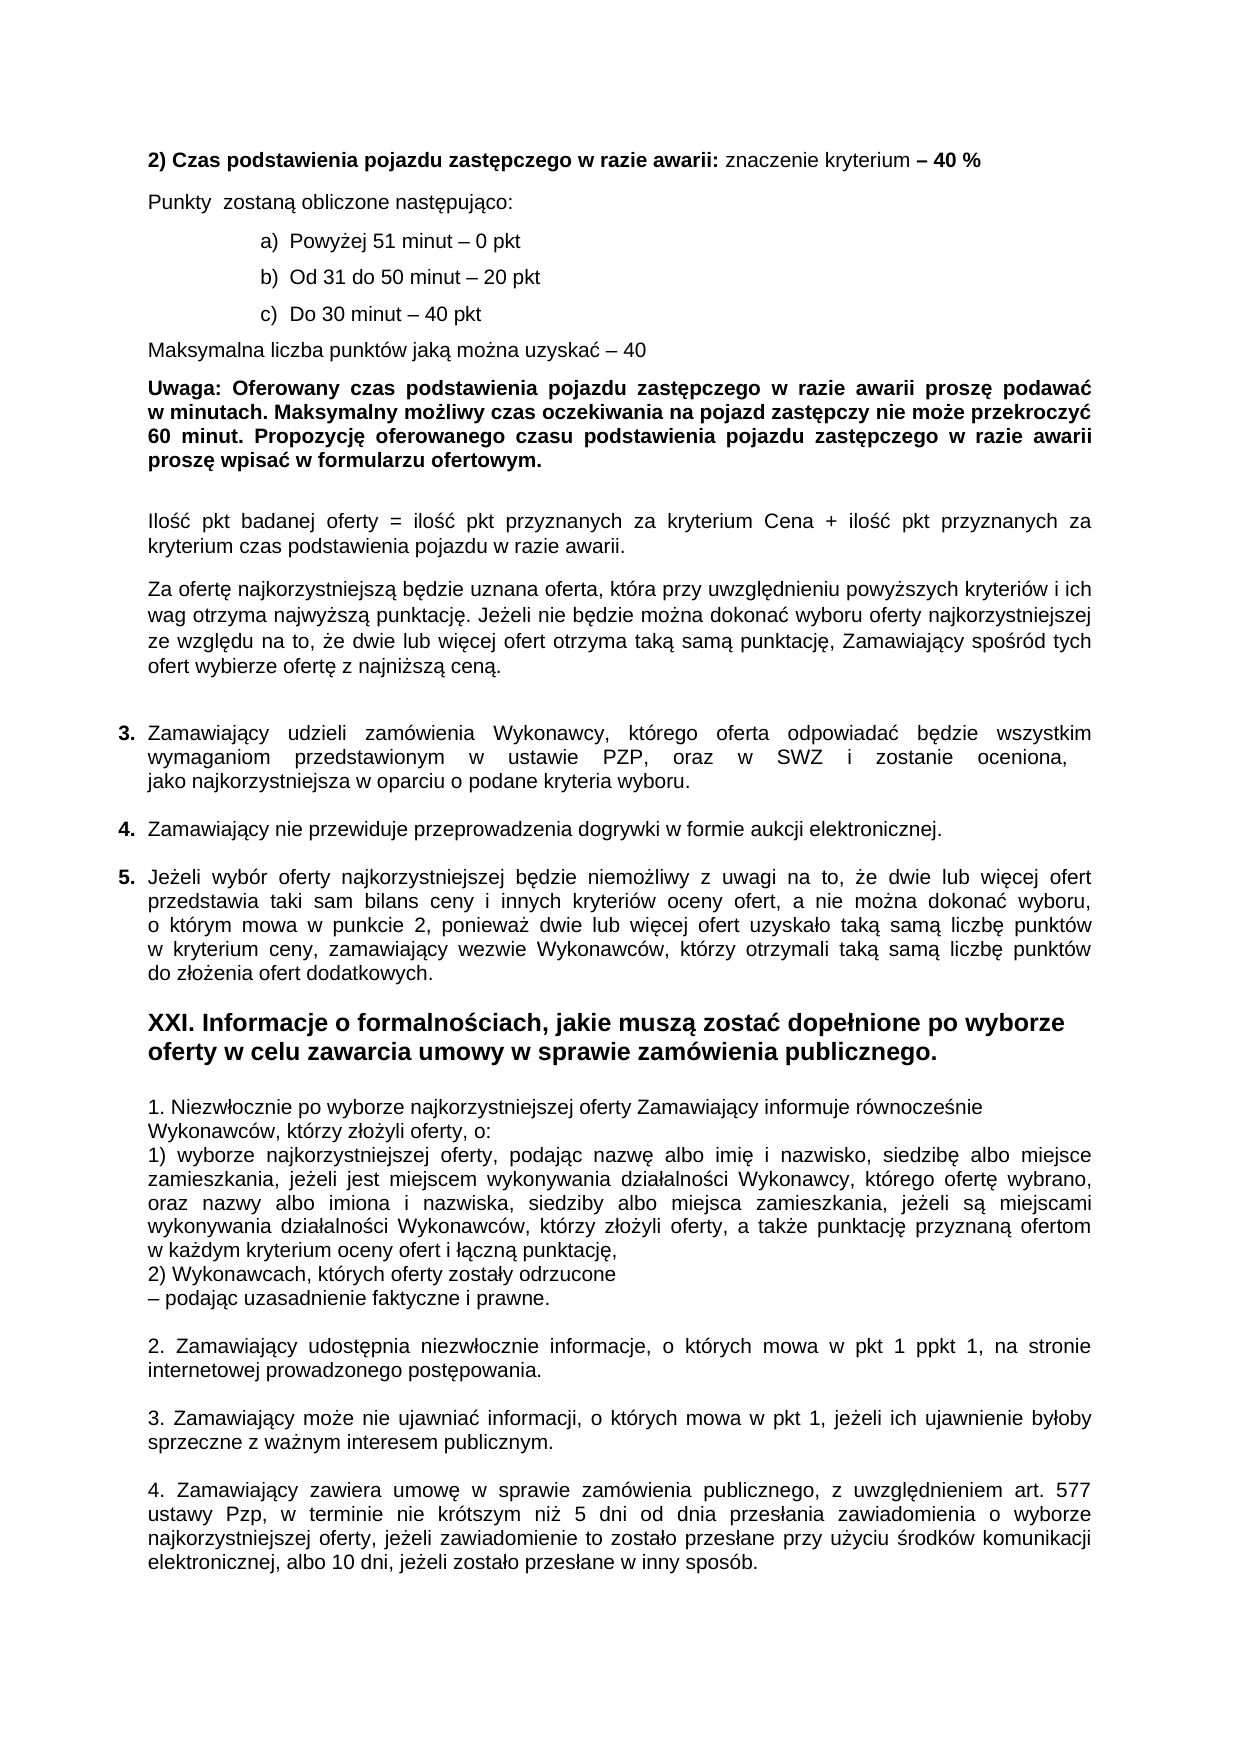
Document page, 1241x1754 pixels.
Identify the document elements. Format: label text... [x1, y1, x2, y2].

list Jeżeli wybór oferty najkorzystniejszej będzie niemożliwy z uwagi na to, że dwie lub więcej ofert przedstawia taki sam bilans ceny i innych kryteriów oceny ofert, a nie można dokonać wyboru, o którym mowa w punkcie 2, ponieważ dwie lub więcej ofert uzyskało taką samą liczbę punktów w kryterium ceny, zamawiający wezwie Wykonawców, którzy otrzymali taką samą liczbę punktów do złożenia ofert dodatkowych. [118, 864, 1093, 984]
list Powyżej 51 minut – 0 pkt [260, 228, 1093, 252]
text 4. Zamawiający zawiera umowę w sprawie zamówienia publicznego, z uwzględnieniem art. 577 ustawy Pzp, w terminie nie krótszym niż 5 dni od dnia przesłania zawiadomienia o wyborze najkorzystniejszej oferty, jeżeli zawiadomienie to zostało przesłane przy użyciu środków komunikacji elektronicznej, albo 10 dni, jeżeli zostało przesłane w inny sposób. [148, 1478, 1093, 1574]
text 2) Wykonawcach, których oferty zostały odrzucone [148, 1262, 1093, 1286]
list Do 30 minut – 40 pkt [260, 301, 1093, 325]
text Maksymalna liczba punktów jaką można uzyskać – 40 [148, 338, 1093, 362]
text 2) Czas podstawienia pojazdu zastępczego w razie awarii: znaczenie kryterium – 40 % [148, 148, 1093, 172]
text 1) wyborze najkorzystniejszej oferty, podając nazwę albo imię i nazwisko, siedzibę albo miejsce zamieszkania, jeżeli jest miejscem wykonywania działalności Wykonawcy, którego ofertę wybrano, oraz nazwy albo imiona i nazwiska, siedziby albo miejsca zamieszkania, jeżeli są miejscami wykonywania działalności Wykonawców, którzy złożyli oferty, a także punktację przyznaną ofertom w każdym kryterium oceny ofert i łączną punktację, [148, 1142, 1093, 1262]
text Punkty zostaną obliczone następująco: [148, 190, 1093, 214]
text 3. Zamawiający może nie ujawniać informacji, o których mowa w pkt 1, jeżeli ich ujawnienie byłoby sprzeczne z ważnym interesem publicznym. [148, 1406, 1093, 1454]
text Wykonawców, którzy złożyli oferty, o: [148, 1118, 1093, 1142]
list Zamawiający udzieli zamówienia Wykonawcy, którego oferta odpowiadać będzie wszystkim wymaganiom przedstawionym w ustawie PZP, oraz w SWZ i zostanie oceniona, jako najkorzystniejsza w oparciu o podane kryteria wyboru. [118, 721, 1093, 793]
text – podając uzasadnienie faktyczne i prawne. [148, 1286, 1093, 1310]
text 1. Niezwłocznie po wyborze najkorzystniejszej oferty Zamawiający informuje równocześnie [148, 1094, 1093, 1118]
text Ilość pkt badanej oferty = ilość pkt przyznanych za kryterium Cena + ilość pkt przyznanych za kryterium czas podstawienia pojazdu w razie awarii. [148, 508, 1093, 558]
list Od 31 do 50 minut – 20 pkt [260, 265, 1093, 289]
text 2. Zamawiający udostępnia niezwłocznie informacje, o których mowa w pkt 1 ppkt 1, na stronie internetowej prowadzonego postępowania. [148, 1334, 1093, 1382]
text Za ofertę najkorzystniejszą będzie uznana oferta, która przy uwzględnieniu powyższych kryteriów i ich wag otrzyma najwyższą punktację. Jeżeli nie będzie można dokonać wyboru oferty najkorzystniejszej ze względu na to, że dwie lub więcej ofert otrzyma taką samą punktację, Zamawiający spośród tych ofert wybierze ofertę z najniższą ceną. [148, 577, 1093, 678]
text XXI. Informacje o formalnościach, jakie muszą zostać dopełnione po wyborze oferty w celu zawarcia umowy w sprawie zamówienia publicznego. [148, 1008, 1093, 1066]
list Uwaga: Oferowany czas podstawienia pojazdu zastępczego w razie awarii proszę podawać w minutach. Maksymalny możliwy czas oczekiwania na pojazd zastępczy nie może przekroczyć 60 minut. Propozycję oferowanego czasu podstawienia pojazdu zastępczego w razie awarii proszę wpisać w formularzu ofertowym. [148, 376, 1093, 472]
list Zamawiający nie przewiduje przeprowadzenia dogrywki w formie aukcji elektronicznej. [118, 817, 1093, 841]
